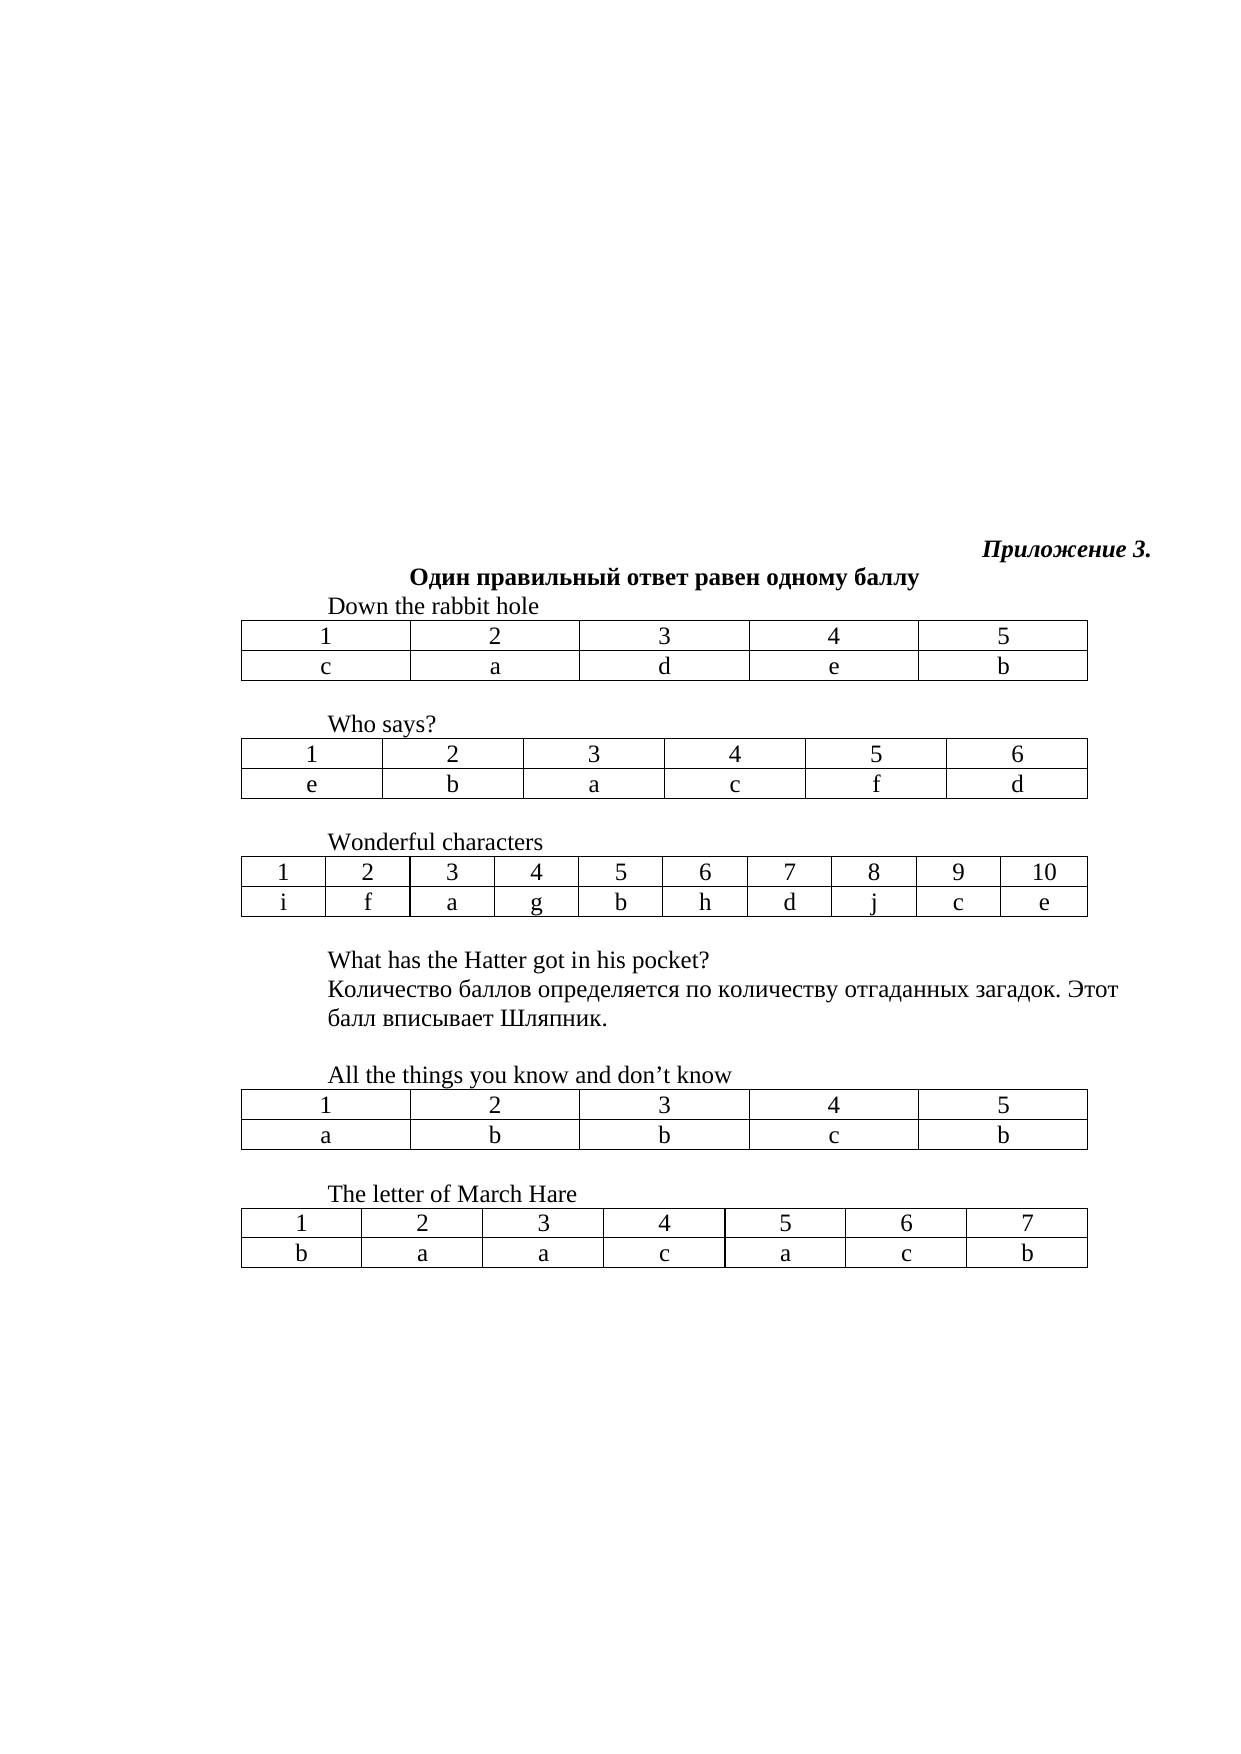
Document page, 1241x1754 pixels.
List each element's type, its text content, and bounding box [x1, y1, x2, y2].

list The letter of March Hare [327, 1179, 1152, 1207]
table_header 4 [750, 621, 918, 650]
table_cell b [967, 1238, 1087, 1267]
table_cell b [579, 887, 662, 916]
table_cell c [604, 1238, 724, 1267]
table_cell a [242, 1120, 410, 1149]
table_header 1 [242, 1209, 361, 1237]
list Wonderful characters [327, 827, 1152, 856]
table_header 3 [411, 857, 494, 886]
table_header 1 [242, 857, 325, 886]
table_header 3 [580, 621, 749, 650]
text Один правильный ответ равен одному баллу [177, 562, 1152, 591]
table_header 9 [917, 857, 1000, 886]
table_header 8 [832, 857, 916, 886]
table_header 5 [579, 857, 662, 886]
table_cell b [580, 1120, 749, 1149]
table_cell c [750, 1120, 918, 1149]
list All the things you know and don’t know [327, 1061, 1152, 1089]
table_header 4 [604, 1209, 724, 1237]
table_header 6 [846, 1209, 966, 1237]
table_cell b [919, 651, 1087, 679]
table_cell g [495, 887, 578, 916]
list Who says? [327, 709, 1152, 738]
table_cell a [411, 651, 579, 679]
table_header 5 [919, 621, 1087, 650]
table_header 2 [362, 1209, 482, 1237]
table_cell b [919, 1120, 1087, 1149]
table_header 6 [947, 739, 1087, 768]
table_cell b [411, 1120, 579, 1149]
table_cell c [665, 769, 805, 798]
table_header 1 [242, 621, 410, 650]
table_header 2 [411, 621, 579, 650]
table_cell b [383, 769, 523, 798]
table_header 10 [1001, 857, 1087, 886]
table_header 6 [663, 857, 747, 886]
table_header 7 [748, 857, 831, 886]
text Down the rabbit hole [327, 591, 1152, 620]
text Приложение 3. [177, 534, 1152, 562]
table_header 4 [665, 739, 805, 768]
table_cell a [362, 1238, 482, 1267]
table_cell e [750, 651, 918, 679]
list Количество баллов определяется по количеству отгаданных загадок. Этот балл вписывает Шляпник. [327, 974, 1152, 1032]
table_header 4 [750, 1090, 918, 1119]
table_header 4 [495, 857, 578, 886]
table_cell c [917, 887, 1000, 916]
table_header 2 [383, 739, 523, 768]
table_cell e [242, 769, 382, 798]
table_header 5 [919, 1090, 1087, 1119]
table_cell f [326, 887, 409, 916]
table_cell b [242, 1238, 361, 1267]
table_cell a [411, 887, 494, 916]
table_cell d [748, 887, 831, 916]
table_header 5 [806, 739, 946, 768]
table_header 3 [580, 1090, 749, 1119]
table_cell c [242, 651, 410, 679]
table_header 1 [242, 1090, 410, 1119]
table_cell d [580, 651, 749, 679]
table_cell j [832, 887, 916, 916]
table_header 2 [326, 857, 409, 886]
table_cell a [726, 1238, 845, 1267]
table_cell f [806, 769, 946, 798]
table_cell h [663, 887, 747, 916]
table_header 1 [242, 739, 382, 768]
table_header 2 [411, 1090, 579, 1119]
table_header 5 [726, 1209, 845, 1237]
list What has the Hatter got in his pocket? [327, 946, 1152, 974]
table_header 3 [524, 739, 664, 768]
table_cell e [1001, 887, 1087, 916]
table_cell d [947, 769, 1087, 798]
table_cell a [524, 769, 664, 798]
table_cell a [483, 1238, 603, 1267]
table_cell i [242, 887, 325, 916]
table_header 3 [483, 1209, 603, 1237]
table_cell c [846, 1238, 966, 1267]
table_header 7 [967, 1209, 1087, 1237]
